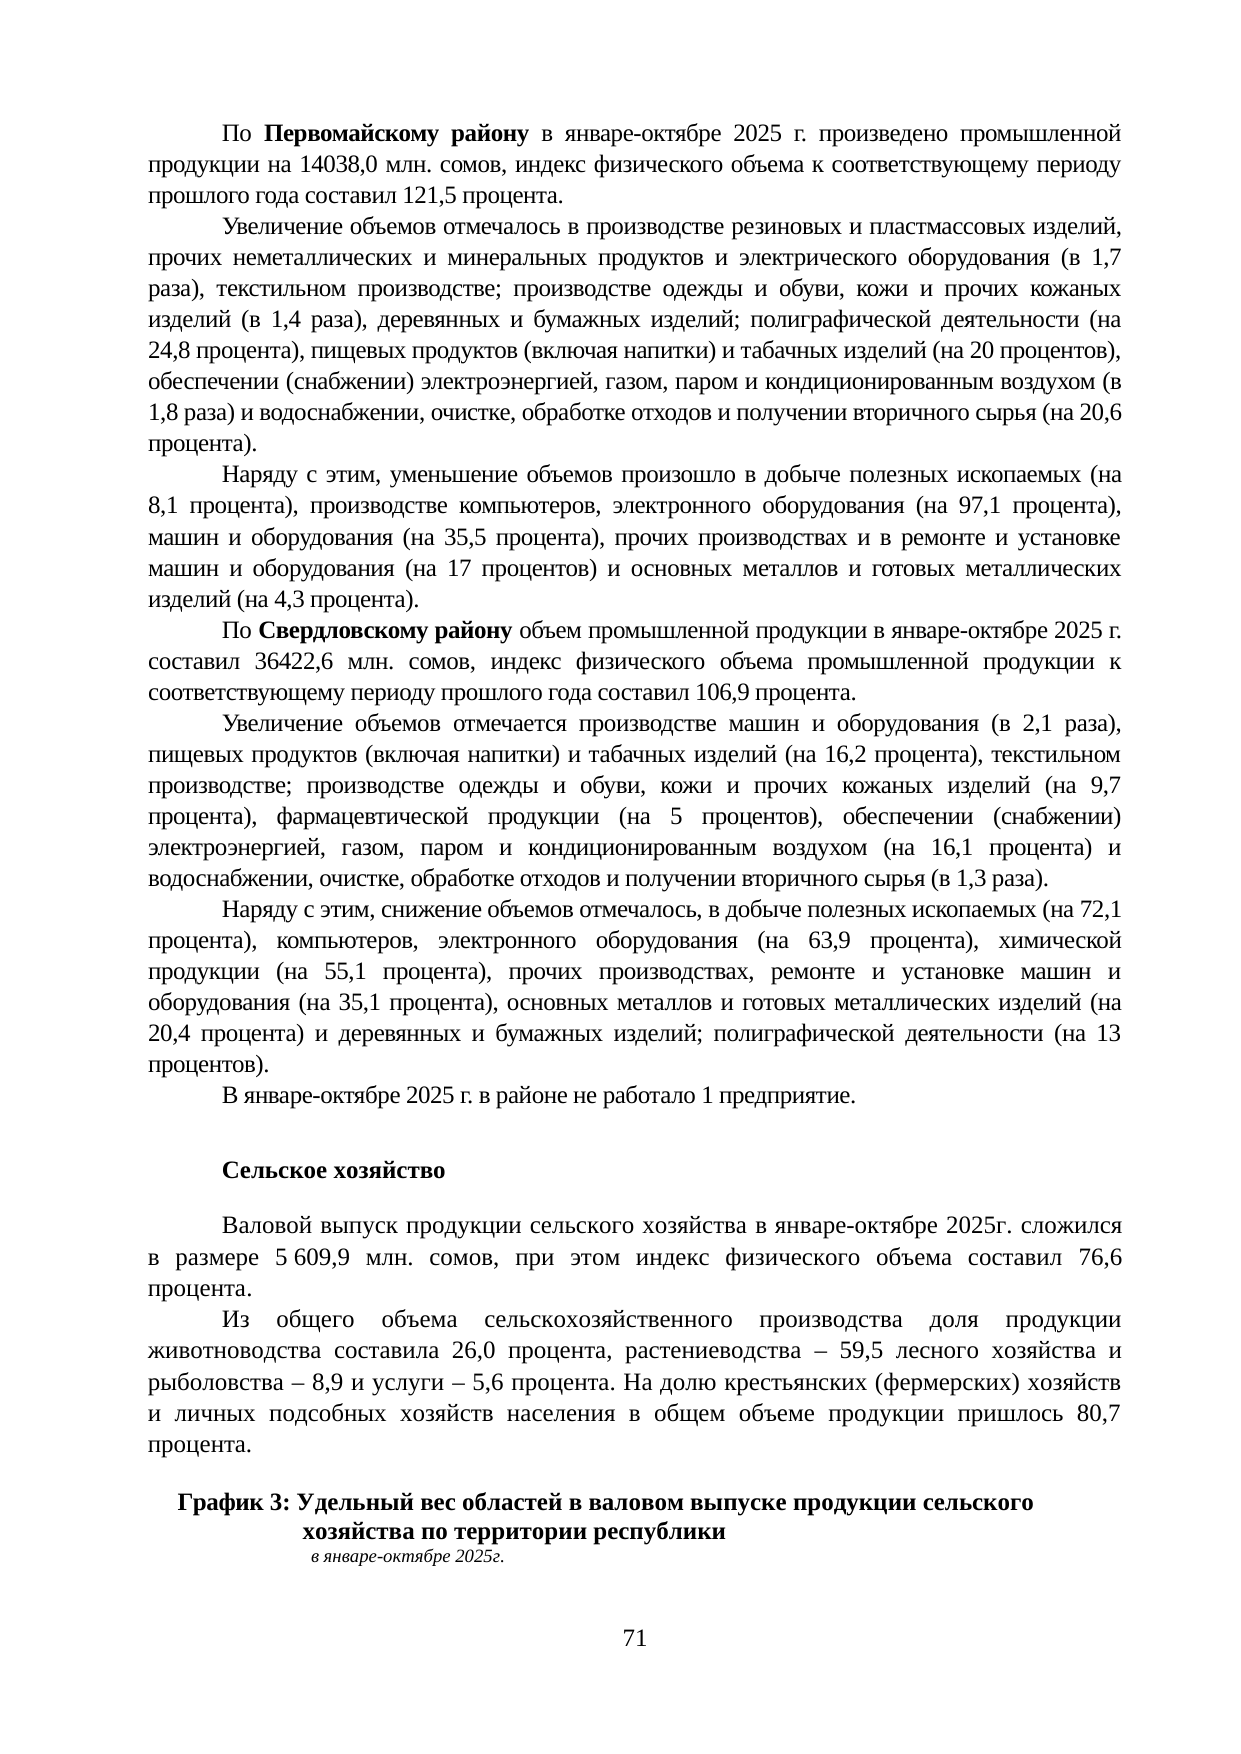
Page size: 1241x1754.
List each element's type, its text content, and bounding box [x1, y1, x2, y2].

subtitle Сельское хозяйство [148, 1155, 1122, 1184]
text По Свердловскому району объем промышленной продукции в январе-октябре 2025 г. составил 36422,6 млн. сомов, индекс физического объема промышленной продукции к соответствующему периоду прошлого года составил 106,9 процента. [148, 615, 1122, 706]
text Валовой выпуск продукции сельского хозяйства в январе-октябре 2025г. сложился в размере 5 609,9 млн. сомов, при этом индекс физического объема составил 76,6 процента. [148, 1209, 1122, 1302]
text хозяйства по территории республики [148, 1516, 1122, 1545]
text Наряду с этим, снижение объемов отмечалось, в добыче полезных ископаемых (на 72,1 процента), компьютеров, электронного оборудования (на 63,9 процента), химической продукции (на 55,1 процента), прочих производствах, ремонте и установке машин и оборудования (на 35,1 процента), основных металлов и готовых металлических изделий (на 20,4 процента) и деревянных и бумажных изделий; полиграфической деятельности (на 13 процентов). [148, 894, 1122, 1078]
text По Первомайскому району в январе-октябре 2025 г. произведено промышленной продукции на 14038,0 млн. сомов, индекс физического объема к соответствующему периоду прошлого года составил 121,5 процента. [148, 118, 1122, 209]
text График 3: Удельный вес областей в валовом выпуске продукции сельского [148, 1487, 1122, 1516]
text Увеличение объемов отмечается производстве машин и оборудования (в 2,1 раза), пищевых продуктов (включая напитки) и табачных изделий (на 16,2 процента), текстильном производстве; производстве одежды и обуви, кожи и прочих кожаных изделий (на 9,7 процента), фармацевтической продукции (на 5 процентов), обеспечении (снабжении) электроэнергией, газом, паром и кондиционированным воздухом (на 16,1 процента) и водоснабжении, очистке, обработке отходов и получении вторичного сырья (в 1,3 раза). [148, 708, 1122, 892]
text Наряду с этим, уменьшение объемов произошло в добыче полезных ископаемых (на 8,1 процента), производстве компьютеров, электронного оборудования (на 97,1 процента), машин и оборудования (на 35,5 процента), прочих производствах и в ремонте и установке машин и оборудования (на 17 процентов) и основных металлов и готовых металлических изделий (на 4,3 процента). [148, 459, 1122, 612]
text Увеличение объемов отмечалось в производстве резиновых и пластмассовых изделий, прочих неметаллических и минеральных продуктов и электрического оборудования (в 1,7 раза), текстильном производстве; производстве одежды и обуви, кожи и прочих кожаных изделий (в 1,4 раза), деревянных и бумажных изделий; полиграфической деятельности (на 24,8 процента), пищевых продуктов (включая напитки) и табачных изделий (на 20 процентов), обеспечении (снабжении) электроэнергией, газом, паром и кондиционированным воздухом (в 1,8 раза) и водоснабжении, очистке, обработке отходов и получении вторичного сырья (на 20,6 процента). [148, 211, 1122, 457]
text Из общего объема сельскохозяйственного производства доля продукции животноводства составила 26,0 процента, растениеводства – 59,5 лесного хозяйства и рыболовства – 8,9 и услуги – 5,6 процента. На долю крестьянских (фермерских) хозяйств и личных подсобных хозяйств населения в общем объеме продукции пришлось 80,7 процента. [148, 1302, 1122, 1459]
text в январе-октябре 2025г. [148, 1545, 1122, 1567]
text В январе-октябре 2025 г. в районе не работало 1 предприятие. [148, 1080, 1122, 1109]
